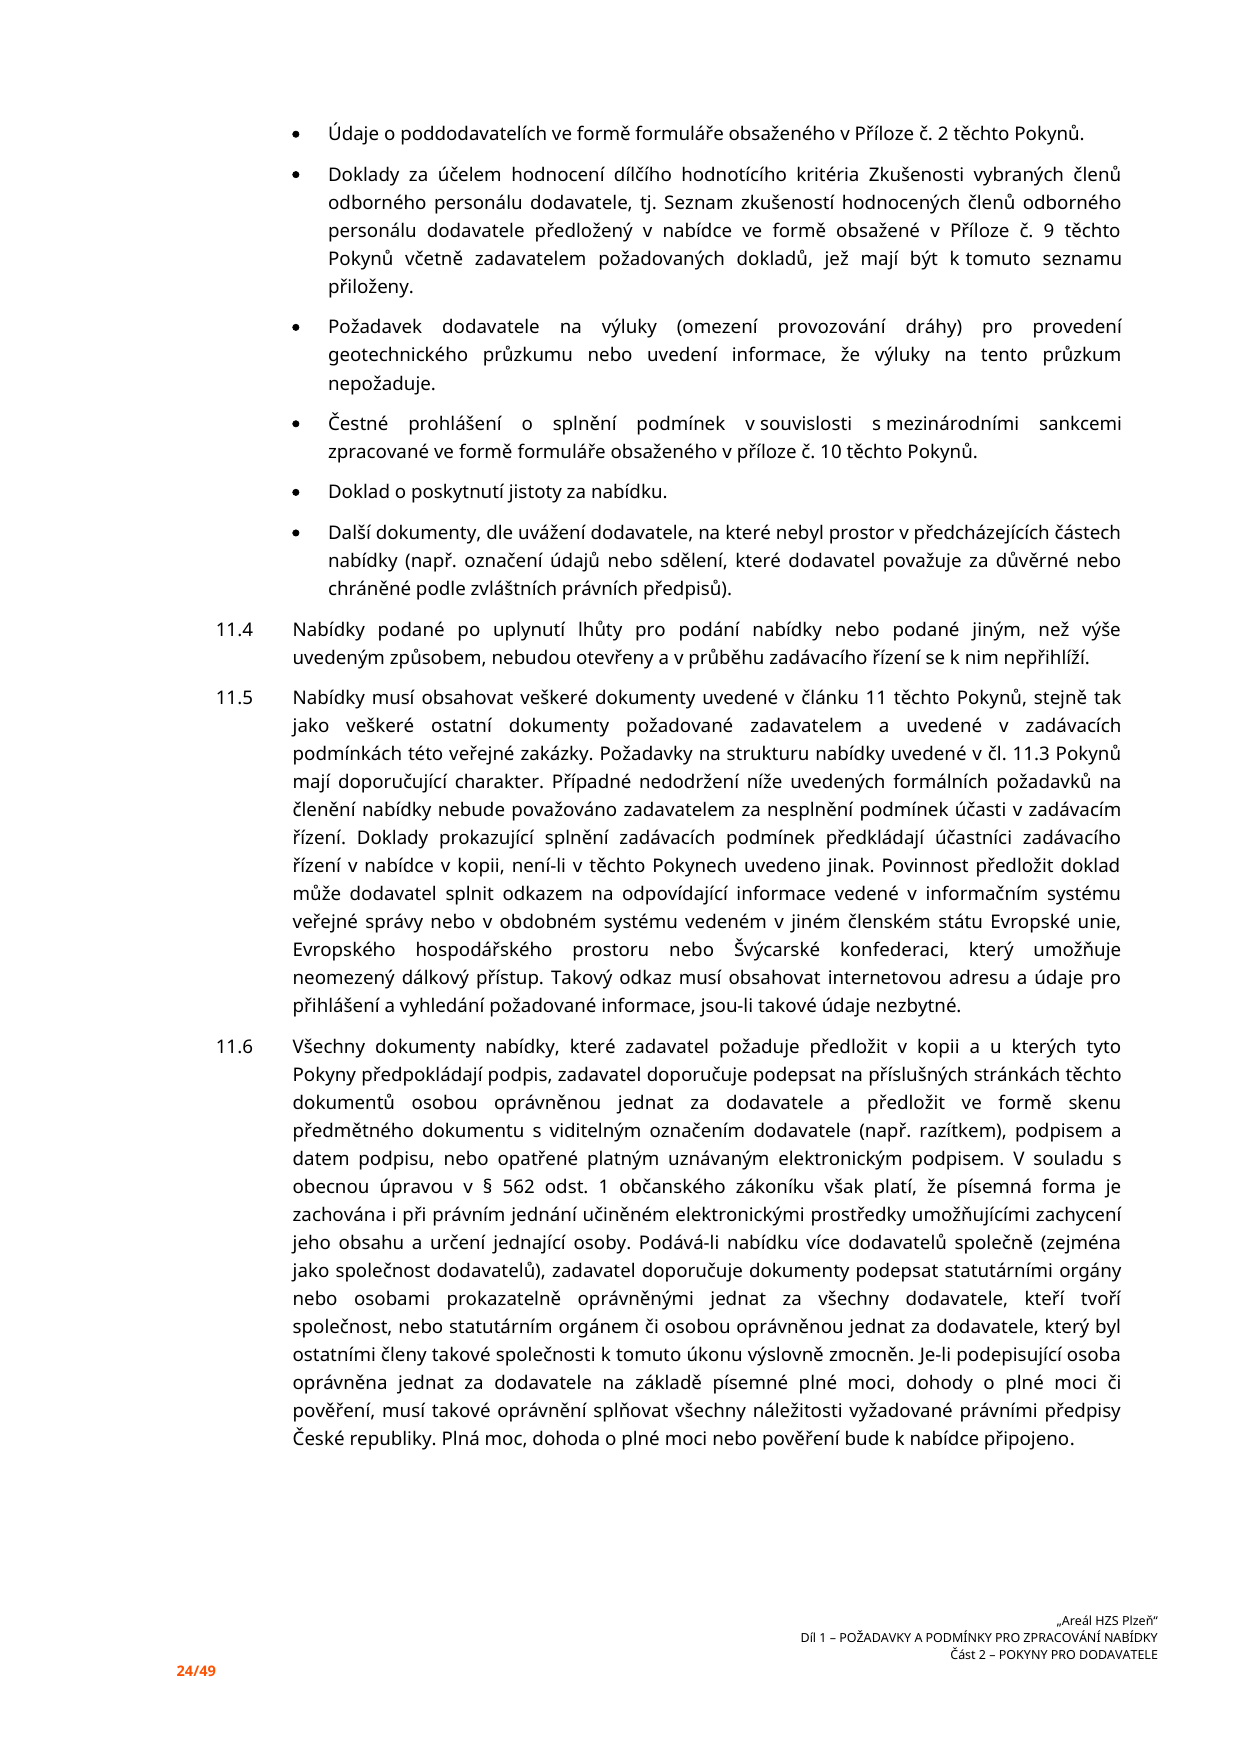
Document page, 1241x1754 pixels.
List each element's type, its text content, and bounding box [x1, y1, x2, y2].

text Údaje o poddodavatelích ve formě formuláře obsaženého v Příloze č. 2 těchto Pokynů. [292, 121, 1122, 146]
text Doklady za účelem hodnocení dílčího hodnotícího kritéria Zkušenosti vybraných členů odborného personálu dodavatele, tj. Seznam zkušeností hodnocených členů odborného personálu dodavatele předložený v nabídce ve formě obsažené v Příloze č. 9 těchto Pokynů včetně zadavatelem požadovaných dokladů, jež mají být k tomuto seznamu přiloženy. [292, 161, 1122, 299]
text Požadavek dodavatele na výluky (omezení provozování dráhy) pro provedení geotechnického průzkumu nebo uvedení informace, že výluky na tento průzkum nepožaduje. [292, 314, 1122, 395]
text Doklad o poskytnutí jistoty za nabídku. [292, 479, 1122, 504]
text Nabídky podané po uplynutí lhůty pro podání nabídky nebo podané jiným, než výše uvedeným způsobem, nebudou otevřeny a v průběhu zadávacího řízení se k nim nepřihlíží. [216, 616, 1122, 669]
text Nabídky musí obsahovat veškeré dokumenty uvedené v článku 11 těchto Pokynů, stejně tak jako veškeré ostatní dokumenty požadované zadavatelem a uvedené v zadávacích podmínkách této veřejné zakázky. Požadavky na strukturu nabídky uvedené v čl. 11.3 Pokynů mají doporučující charakter. Případné nedodržení níže uvedených formálních požadavků na členění nabídky nebude považováno zadavatelem za nesplnění podmínek účasti v zadávacím řízení. Doklady prokazující splnění zadávacích podmínek předkládají účastníci zadávacího řízení v nabídce v kopii, není-li v těchto Pokynech uvedeno jinak. Povinnost předložit doklad může dodavatel splnit odkazem na odpovídající informace vedené v informačním systému veřejné správy nebo v obdobném systému vedeném v jiném členském státu Evropské unie, Evropského hospodářského prostoru nebo Švýcarské konfederaci, který umožňuje neomezený dálkový přístup. Takový odkaz musí obsahovat internetovou adresu a údaje pro přihlášení a vyhledání požadované informace, jsou-li takové údaje nezbytné. [216, 684, 1122, 1018]
text Čestné prohlášení o splnění podmínek v souvislosti s mezinárodními sankcemi zpracované ve formě formuláře obsaženého v příloze č. 10 těchto Pokynů. [292, 410, 1122, 464]
text Další dokumenty, dle uvážení dodavatele, na které nebyl prostor v předcházejících částech nabídky (např. označení údajů nebo sdělení, které dodavatel považuje za důvěrné nebo chráněné podle zvláštních právních předpisů). [292, 519, 1122, 601]
text Všechny dokumenty nabídky, které zadavatel požaduje předložit v kopii a u kterých tyto Pokyny předpokládají podpis, zadavatel doporučuje podepsat na příslušných stránkách těchto dokumentů osobou oprávněnou jednat za dodavatele a předložit ve formě skenu předmětného dokumentu s viditelným označením dodavatele (např. razítkem), podpisem a datem podpisu, nebo opatřené platným uznávaným elektronickým podpisem. V souladu s obecnou úpravou v § 562 odst. 1 občanského zákoníku však platí, že písemná forma je zachována i při právním jednání učiněném elektronickými prostředky umožňujícími zachycení jeho obsahu a určení jednající osoby. Podává-li nabídku více dodavatelů společně (zejména jako společnost dodavatelů), zadavatel doporučuje dokumenty podepsat statutárními orgány nebo osobami prokazatelně oprávněnými jednat za všechny dodavatele, kteří tvoří společnost, nebo statutárním orgánem či osobou oprávněnou jednat za dodavatele, který byl ostatními členy takové společnosti k tomuto úkonu výslovně zmocněn. Je-li podepisující osoba oprávněna jednat za dodavatele na základě písemné plné moci, dohody o plné moci či pověření, musí takové oprávnění splňovat všechny náležitosti vyžadované právními předpisy České republiky. Plná moc, dohoda o plné moci nebo pověření bude k nabídce připojeno. [216, 1033, 1122, 1451]
